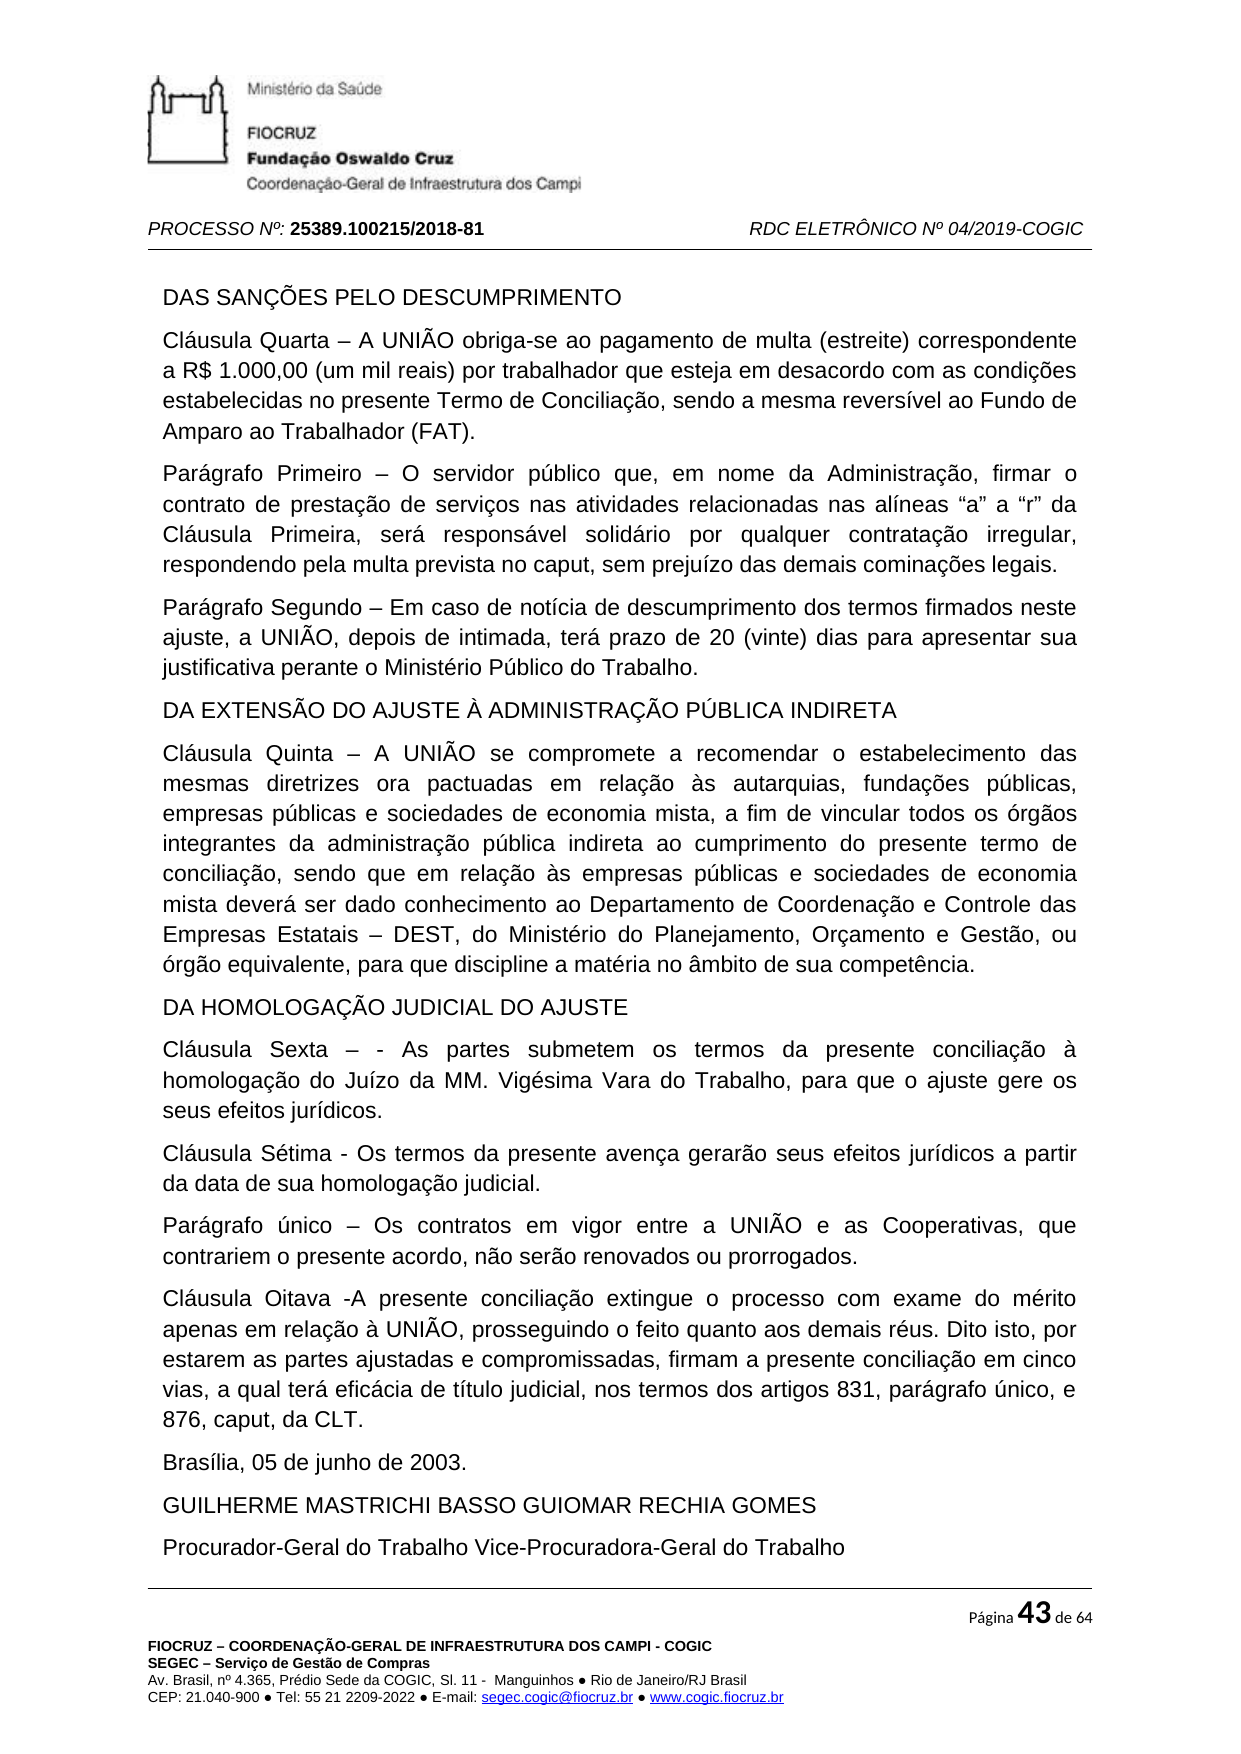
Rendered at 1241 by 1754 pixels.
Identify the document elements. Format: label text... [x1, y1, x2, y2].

picture [147, 75, 582, 193]
